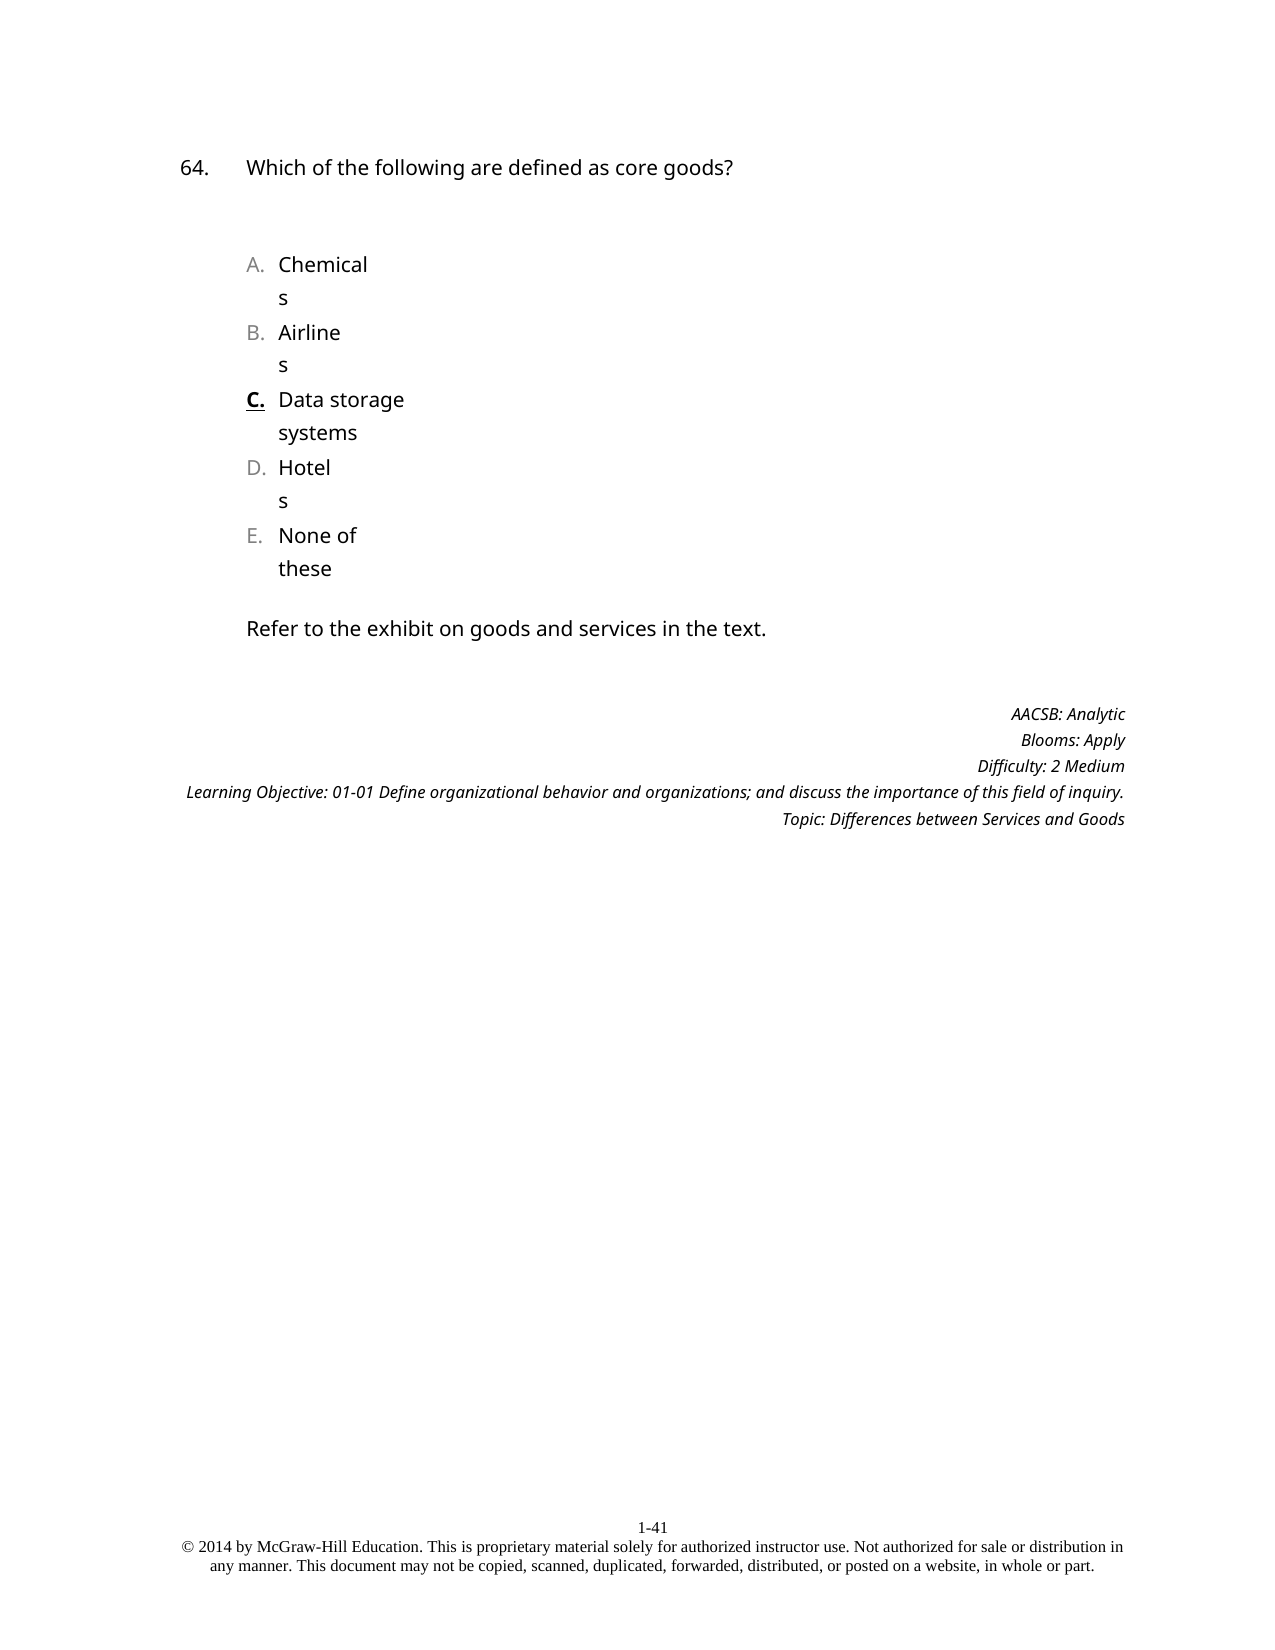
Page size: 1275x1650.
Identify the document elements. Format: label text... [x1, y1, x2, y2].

table_header 64. [180, 153, 246, 674]
table_header AACSB: Analytic Blooms: Apply Difficulty: 2 Medium Learning Objective: 01-01 Define organizational behavior and organizations; and discuss the importance of this field of inquiry. Topic: Differences between Services and Goods [180, 703, 1125, 866]
table_header Which of the following are defined as core goods? Refer to the exhibit on goods and services in the text. [246, 153, 1125, 674]
